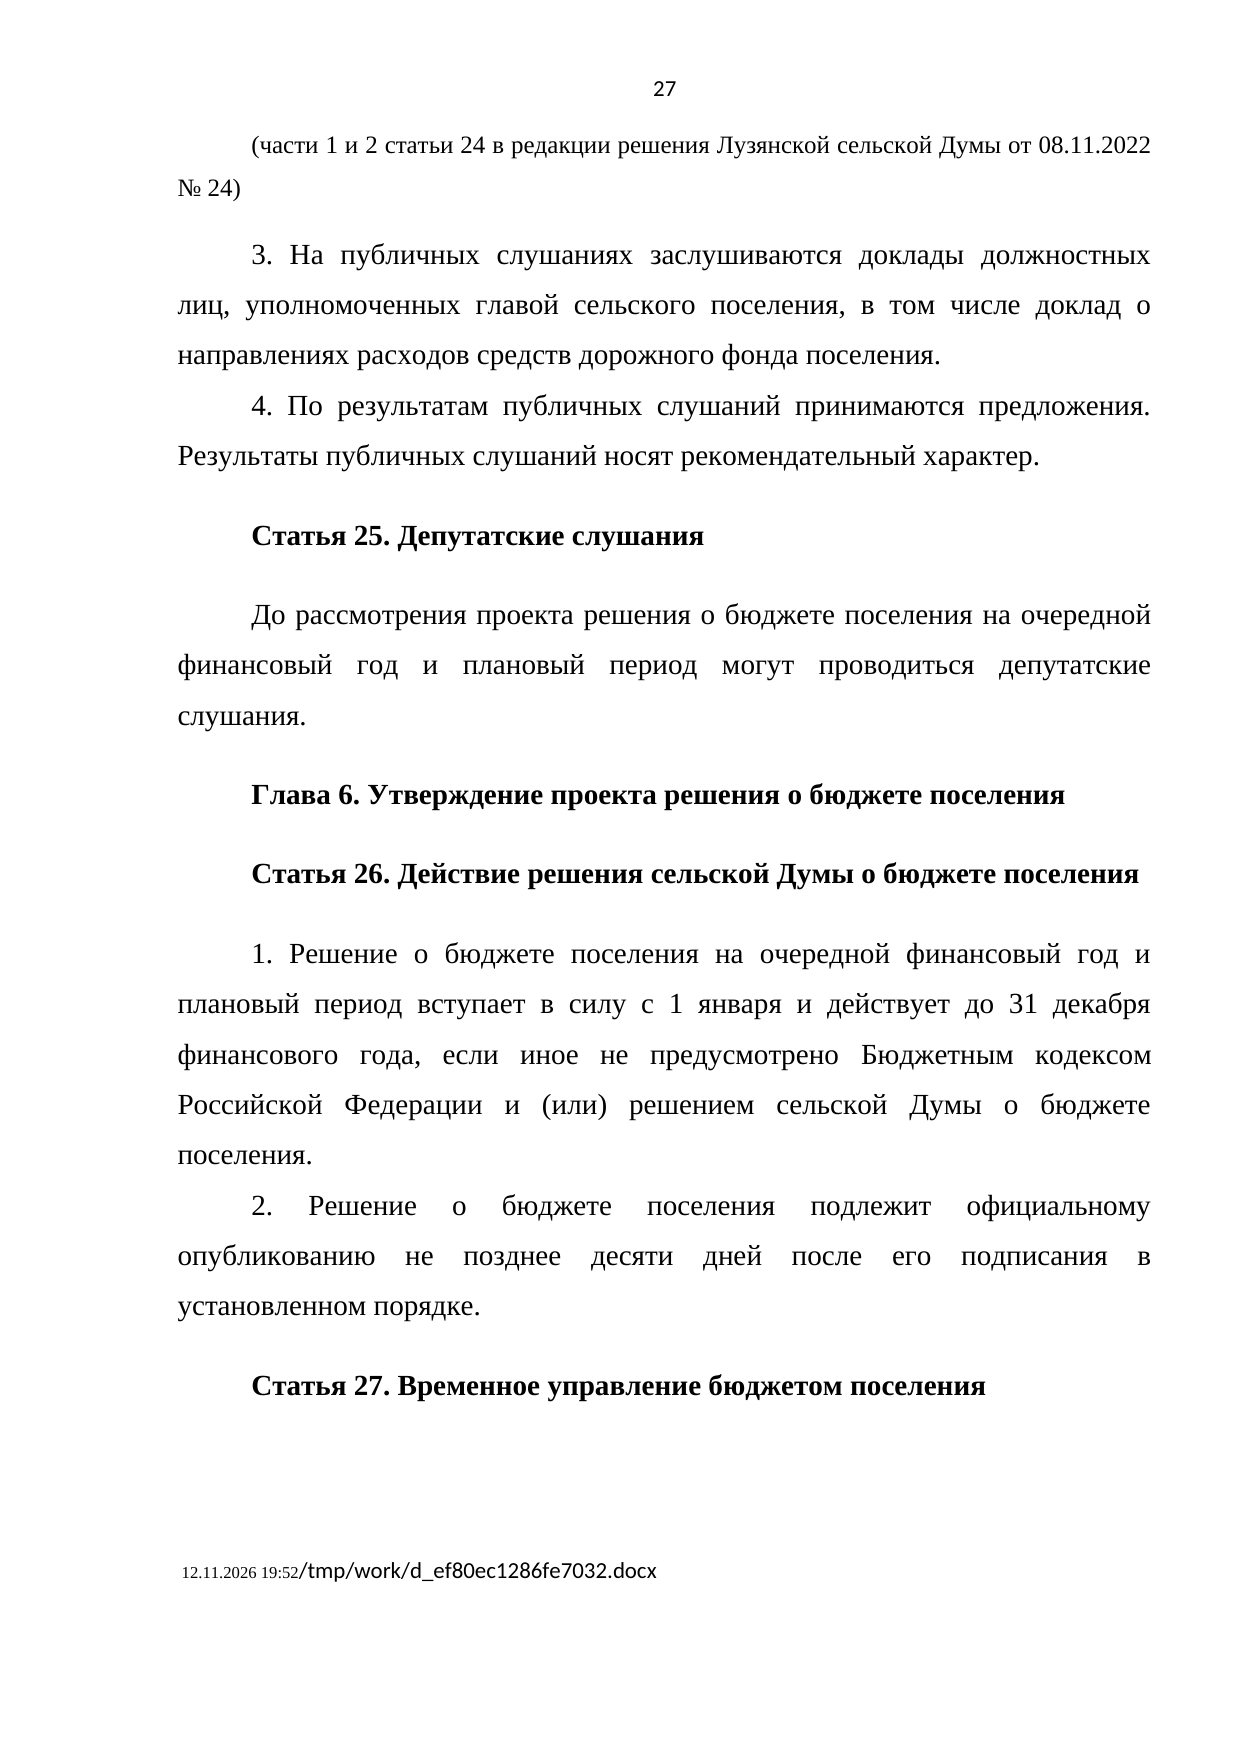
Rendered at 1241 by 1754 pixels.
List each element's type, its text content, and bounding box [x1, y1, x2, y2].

text Статья 25. Депутатские слушания [177, 518, 1152, 551]
text Глава 6. Утверждение проекта решения о бюджете поселения [177, 777, 1152, 811]
text 3. На публичных слушаниях заслушиваются доклады должностных лиц, уполномоченных главой сельского поселения, в том числе доклад о направлениях расходов средств дорожного фонда поселения. [177, 237, 1152, 371]
text Статья 26. Действие решения сельской Думы о бюджете поселения [177, 857, 1152, 890]
text (части 1 и 2 статьи 24 в редакции решения Лузянской сельской Думы от 08.11.2022 № 24) [177, 130, 1152, 202]
text До рассмотрения проекта решения о бюджете поселения на очередной финансовый год и плановый период могут проводиться депутатские слушания. [177, 597, 1152, 731]
text 1. Решение о бюджете поселения на очередной финансовый год и плановый период вступает в силу с 1 января и действует до 31 декабря финансового года, если иное не предусмотрено Бюджетным кодексом Российской Федерации и (или) решением сельской Думы о бюджете поселения. [177, 936, 1152, 1171]
text 4. По результатам публичных слушаний принимаются предложения. Результаты публичных слушаний носят рекомендательный характер. [177, 388, 1152, 472]
text Статья 27. Временное управление бюджетом поселения [177, 1368, 1152, 1401]
text 2. Решение о бюджете поселения подлежит официальному опубликованию не позднее десяти дней после его подписания в установленном порядке. [177, 1188, 1152, 1322]
